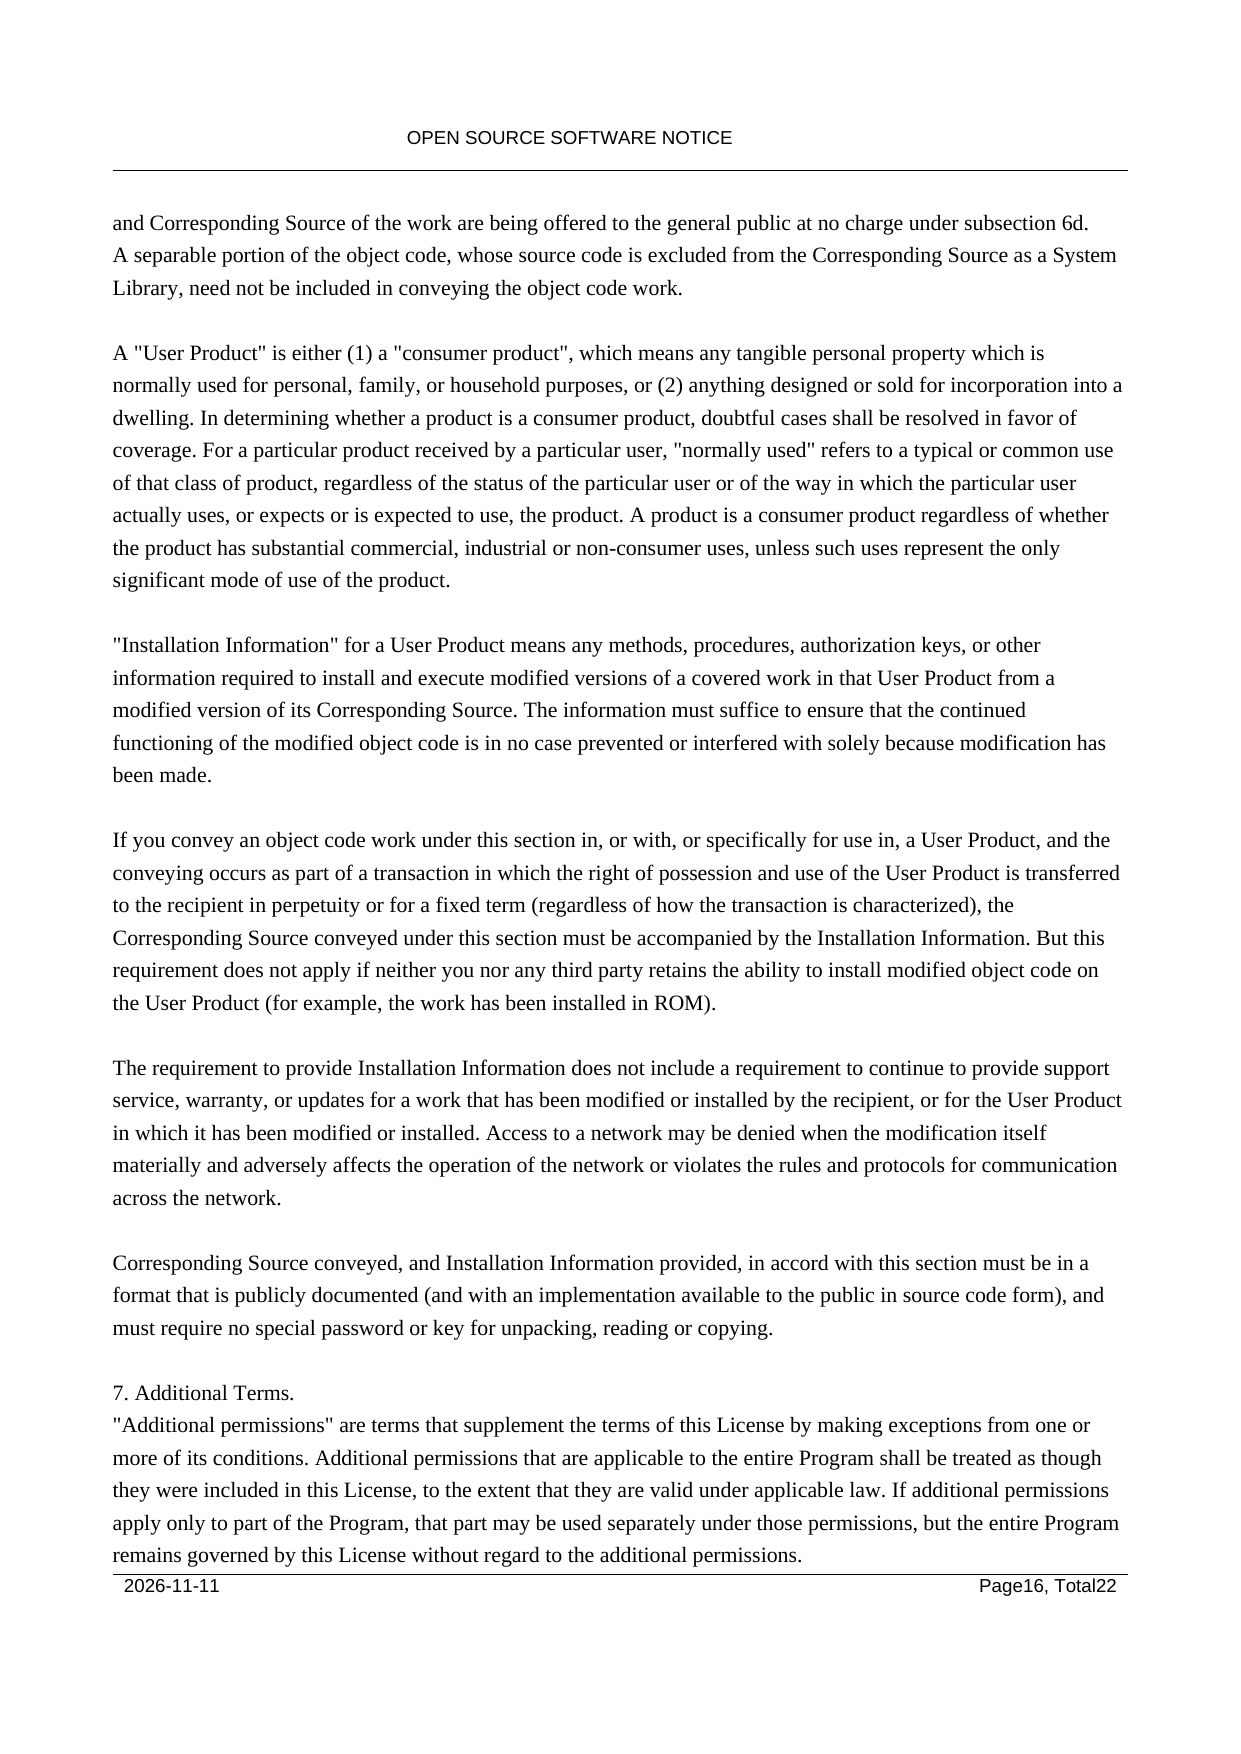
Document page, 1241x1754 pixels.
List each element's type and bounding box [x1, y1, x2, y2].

text [112, 206, 1128, 1571]
